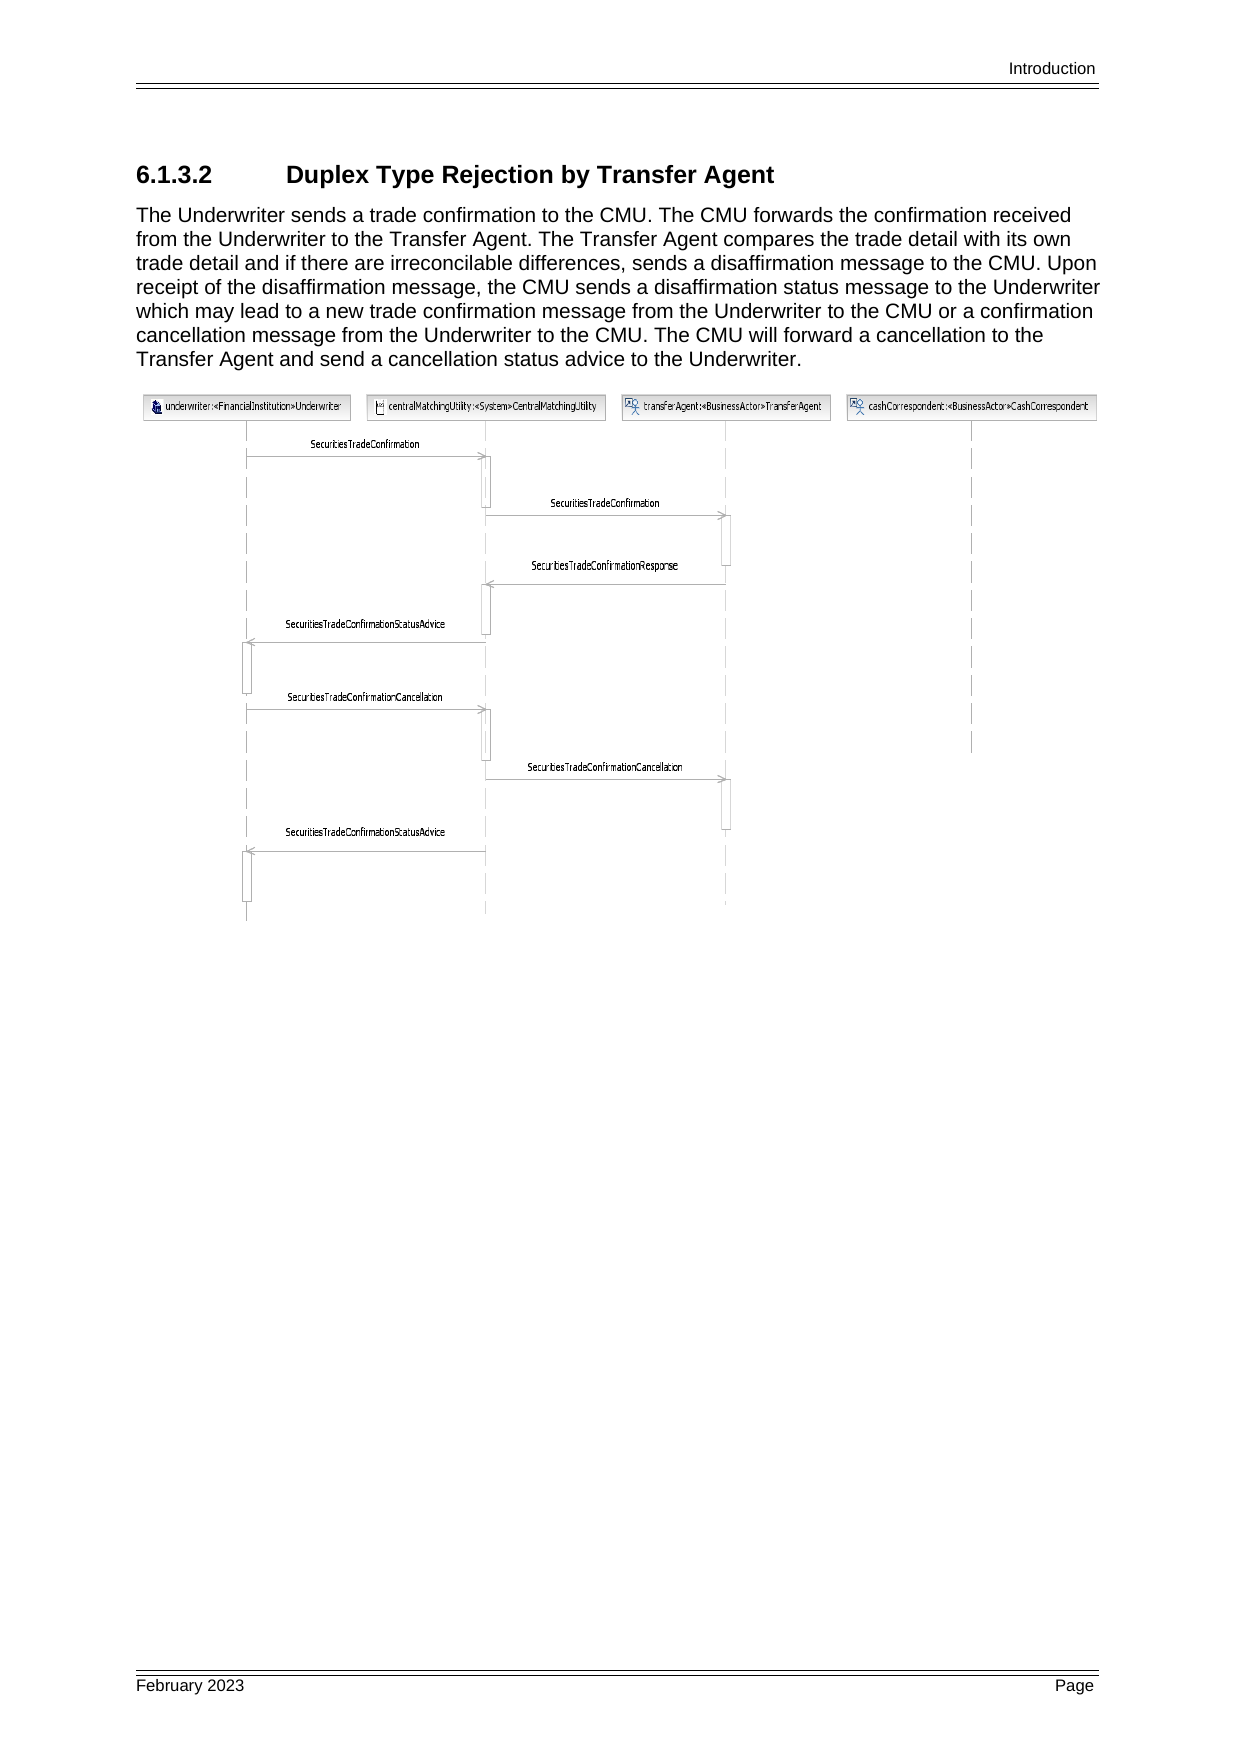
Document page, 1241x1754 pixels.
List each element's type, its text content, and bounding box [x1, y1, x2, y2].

text The Underwriter sends a trade confirmation to the CMU. The CMU forwards the confirmation received from the Underwriter to the Transfer Agent. The Transfer Agent compares the trade detail with its own trade detail and if there are irreconcilable differences, sends a disaffirmation message to the CMU. Upon receipt of the disaffirmation message, the CMU sends a disaffirmation status message to the Underwriter which may lead to a new trade confirmation message from the Underwriter to the CMU or a confirmation cancellation message from the Underwriter to the CMU. The CMU will forward a cancellation to the Transfer Agent and send a cancellation status advice to the Underwriter. [136, 203, 1104, 371]
subtitle Duplex Type Rejection by Transfer Agent [136, 160, 1104, 189]
picture [135, 385, 1105, 932]
